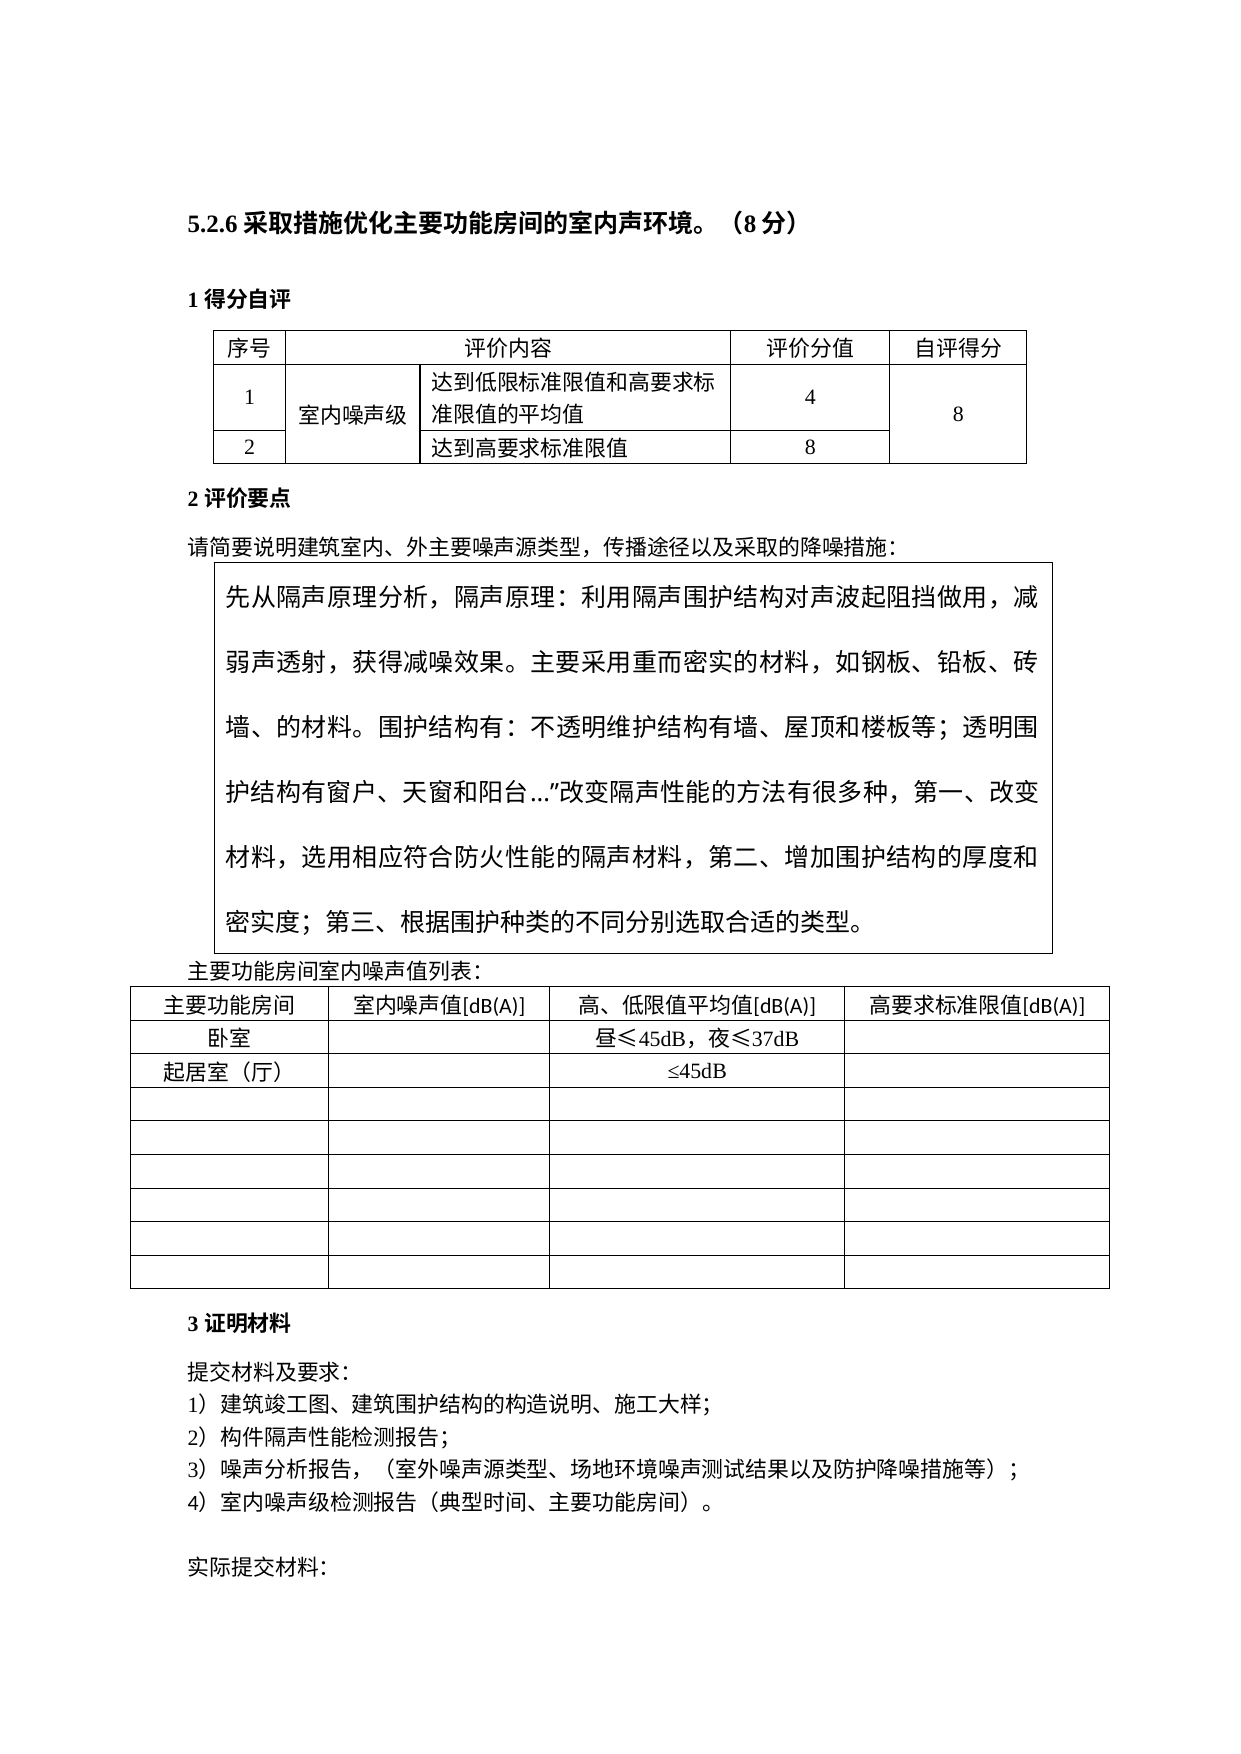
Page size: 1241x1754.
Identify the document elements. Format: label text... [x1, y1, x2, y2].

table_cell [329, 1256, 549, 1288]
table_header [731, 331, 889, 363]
text 3）噪声分析报告，（室外噪声源类型、场地环境噪声测试结果以及防护降噪措施等）； [187, 1452, 1053, 1484]
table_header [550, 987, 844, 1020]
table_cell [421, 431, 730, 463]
text 提交材料及要求： [187, 1354, 1053, 1387]
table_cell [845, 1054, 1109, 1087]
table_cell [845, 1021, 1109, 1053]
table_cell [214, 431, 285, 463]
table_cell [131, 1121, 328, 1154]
text 实际提交材料： [187, 1549, 1053, 1582]
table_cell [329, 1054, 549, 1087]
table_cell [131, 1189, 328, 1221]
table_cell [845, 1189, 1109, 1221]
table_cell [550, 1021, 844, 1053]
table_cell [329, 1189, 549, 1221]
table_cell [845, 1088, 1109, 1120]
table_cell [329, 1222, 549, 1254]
text 2）构件隔声性能检测报告； [187, 1419, 1053, 1452]
text 3 证明材料 [187, 1305, 1053, 1338]
text 请简要说明建筑室内、外主要噪声源类型，传播途径以及采取的降噪措施： [187, 529, 1053, 562]
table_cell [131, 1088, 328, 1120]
text 主要功能房间室内噪声值列表： [187, 954, 1053, 986]
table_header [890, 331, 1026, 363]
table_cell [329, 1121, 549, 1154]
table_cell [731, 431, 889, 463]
text 1）建筑竣工图、建筑围护结构的构造说明、施工大样； [187, 1387, 1053, 1419]
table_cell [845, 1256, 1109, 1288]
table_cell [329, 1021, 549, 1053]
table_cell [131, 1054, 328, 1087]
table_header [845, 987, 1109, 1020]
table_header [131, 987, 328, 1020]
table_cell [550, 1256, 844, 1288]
subtitle 5.2.6 采取措施优化主要功能房间的室内声环境。（8分） [187, 189, 1053, 254]
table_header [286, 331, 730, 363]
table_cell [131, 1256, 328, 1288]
text 2 评价要点 [187, 480, 1053, 513]
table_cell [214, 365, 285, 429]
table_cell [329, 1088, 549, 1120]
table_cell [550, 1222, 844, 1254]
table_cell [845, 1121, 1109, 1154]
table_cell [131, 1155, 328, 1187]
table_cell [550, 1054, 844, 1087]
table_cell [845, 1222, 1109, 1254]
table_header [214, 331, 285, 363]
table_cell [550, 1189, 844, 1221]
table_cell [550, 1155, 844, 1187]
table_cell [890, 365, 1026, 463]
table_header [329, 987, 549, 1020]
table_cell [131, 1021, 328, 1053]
text 1 得分自评 [187, 281, 1053, 314]
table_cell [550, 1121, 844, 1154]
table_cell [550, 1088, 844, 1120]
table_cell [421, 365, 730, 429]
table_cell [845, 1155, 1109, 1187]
text 4）室内噪声级检测报告（典型时间、主要功能房间）。 [187, 1484, 1053, 1517]
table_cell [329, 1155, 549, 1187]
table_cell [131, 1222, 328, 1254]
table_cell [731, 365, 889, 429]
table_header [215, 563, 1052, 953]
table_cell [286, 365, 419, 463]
